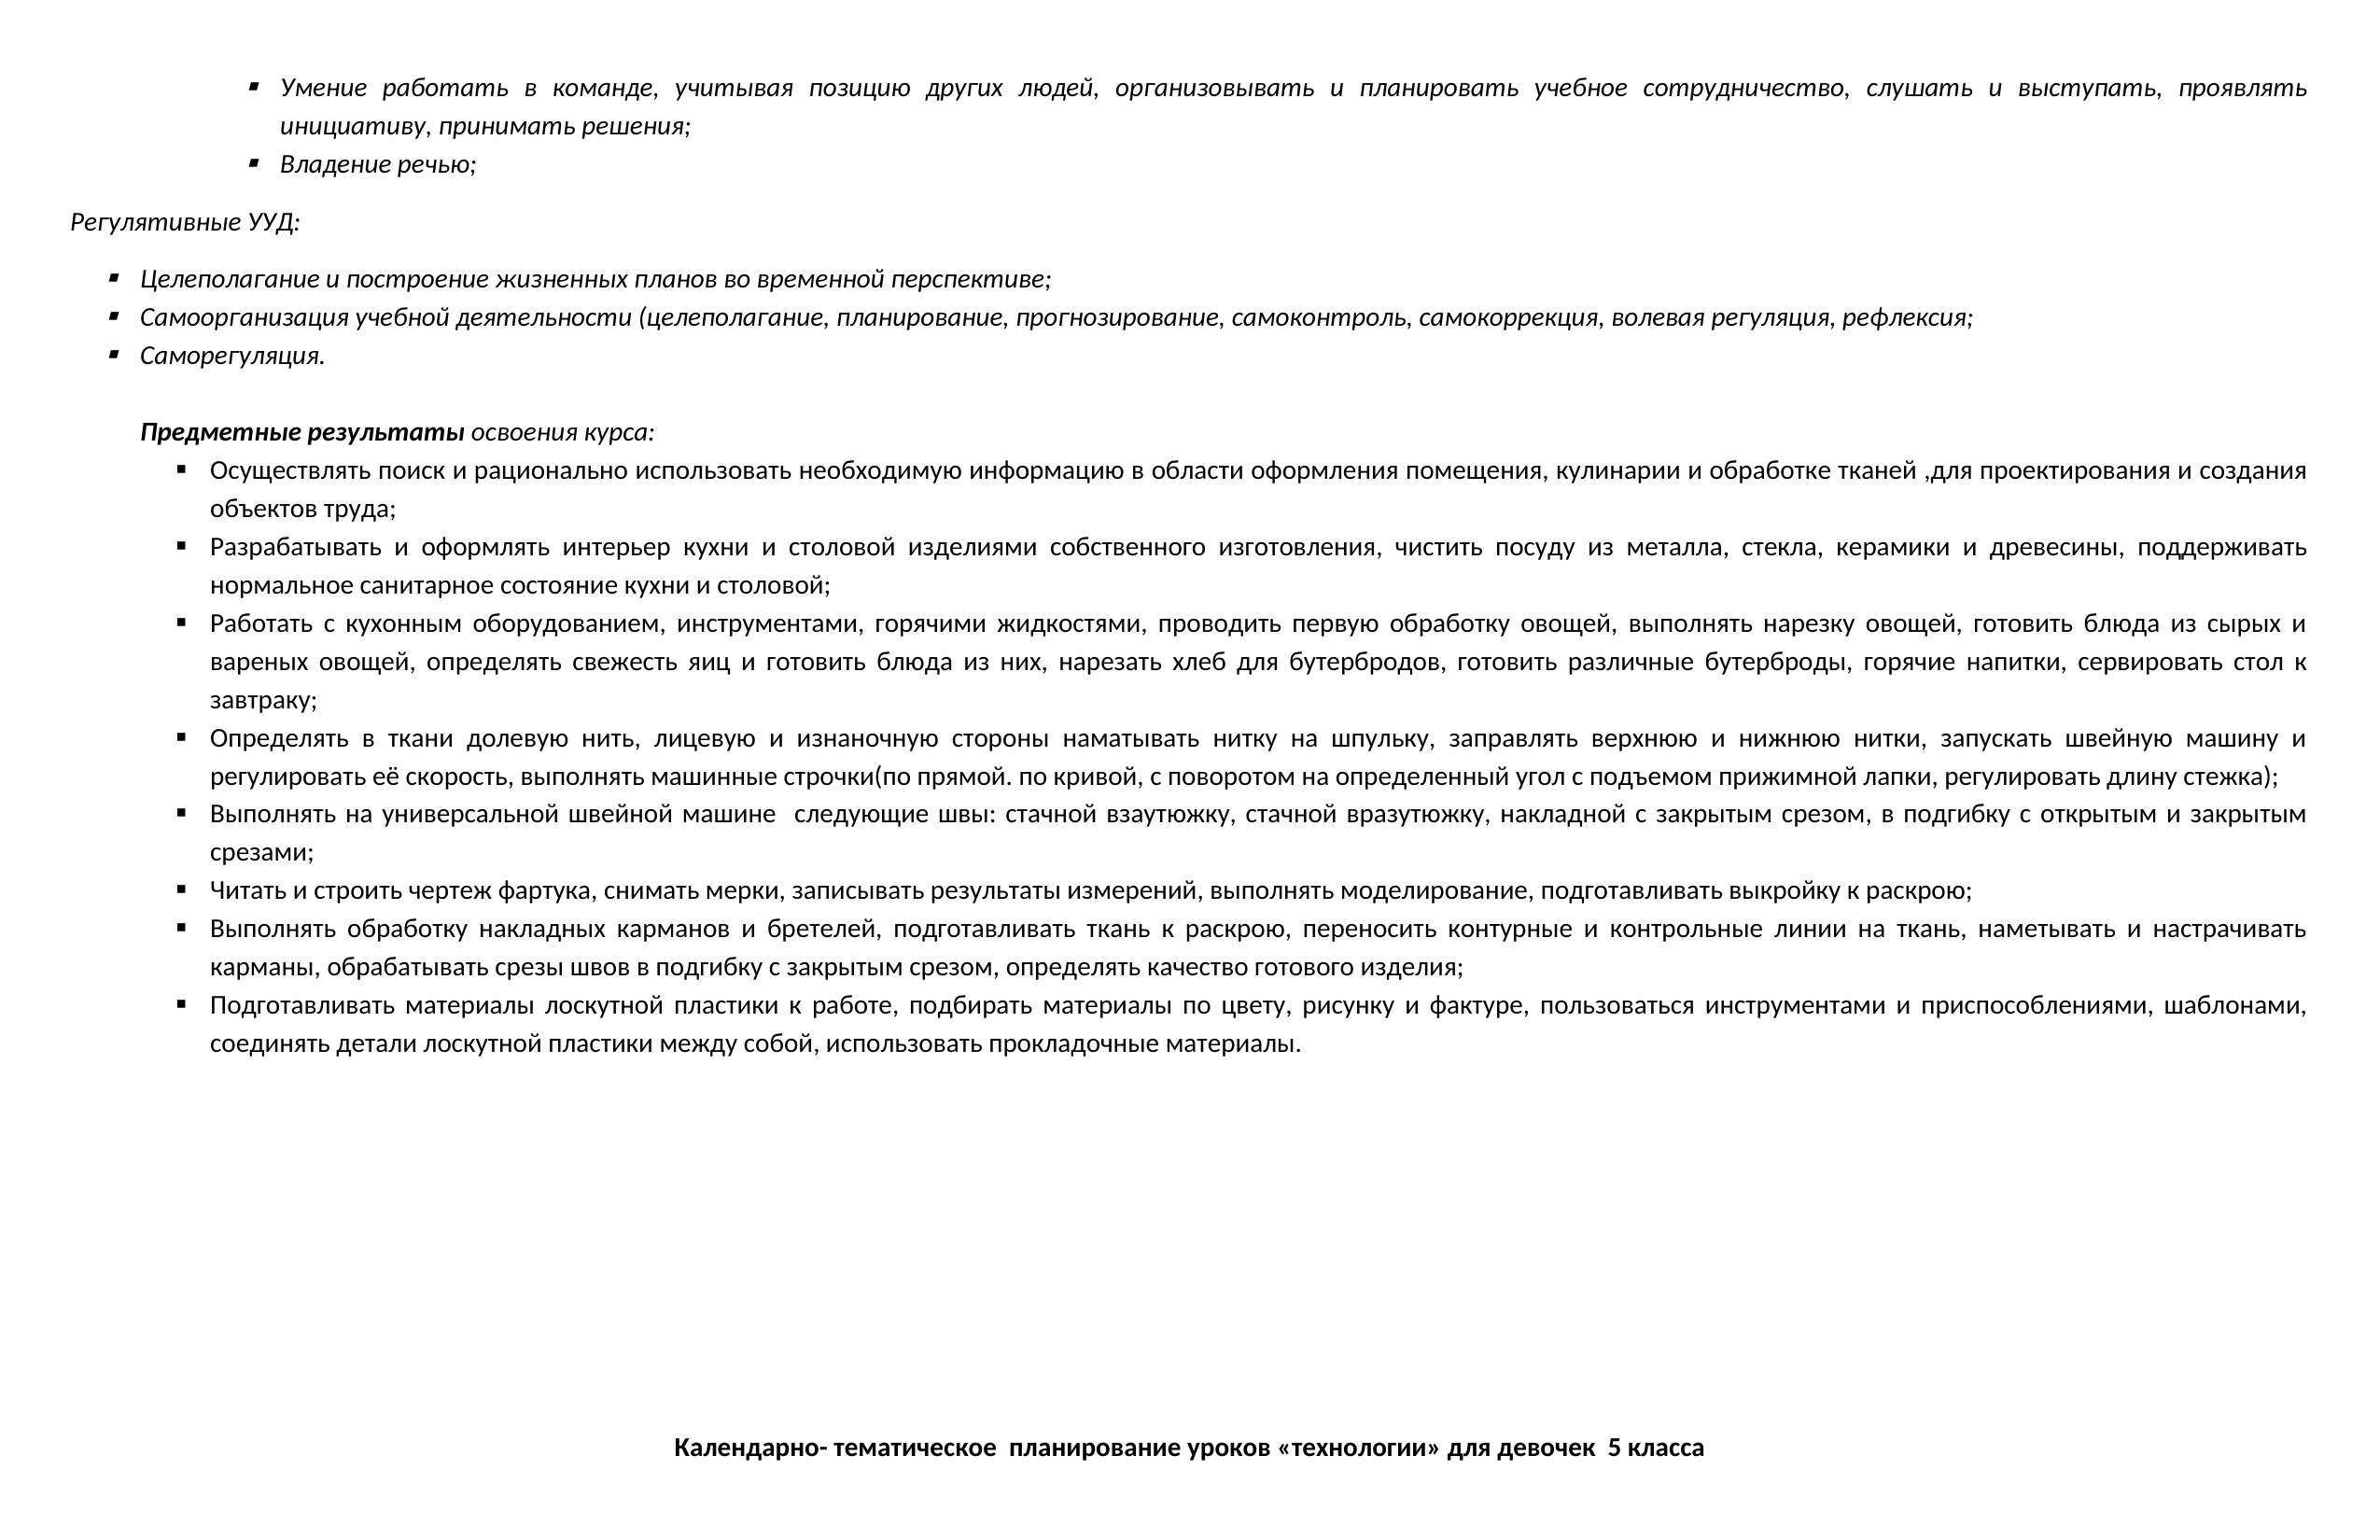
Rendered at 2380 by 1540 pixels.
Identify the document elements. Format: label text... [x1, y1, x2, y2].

list Осуществлять поиск и рационально использовать необходимую информацию в области оформления помещения, кулинарии и обработке тканей ,для проектирования и создания объектов труда; [175, 453, 2310, 525]
list Подготавливать материалы лоскутной пластики к работе, подбирать материалы по цвету, рисунку и фактуре, пользоваться инструментами и приспособлениями, шаблонами, соединять детали лоскутной пластики между собой, использовать прокладочные материалы. [175, 987, 2310, 1059]
list Умение работать в команде, учитывая позицию других людей, организовывать и планировать учебное сотрудничество, слушать и выступать, проявлять инициативу, принимать решения; [245, 70, 2310, 142]
list Определять в ткани долевую нить, лицевую и изнаночную стороны наматывать нитку на шпульку, заправлять верхнюю и нижнюю нитки, запускать швейную машину и регулировать её скорость, выполнять машинные строчки(по прямой. по кривой, с поворотом на определенный угол с подъемом прижимной лапки, регулировать длину стежка); [175, 721, 2310, 791]
list Читать и строить чертеж фартука, снимать мерки, записывать результаты измерений, выполнять моделирование, подготавливать выкройку к раскрою; [175, 873, 2310, 906]
list Разрабатывать и оформлять интерьер кухни и столовой изделиями собственного изготовления, чистить посуду из металла, стекла, керамики и древесины, поддерживать нормальное санитарное состояние кухни и столовой; [175, 529, 2310, 600]
list Саморегуляция. [105, 338, 2310, 371]
list Выполнять обработку накладных карманов и бретелей, подготавливать ткань к раскрою, переносить контурные и контрольные линии на ткань, наметывать и настрачивать карманы, обрабатывать срезы швов в подгибку с закрытым срезом, определять качество готового изделия; [175, 911, 2310, 983]
text Регулятивные УУД: [70, 204, 2310, 237]
list Самоорганизация учебной деятельности (целеполагание, планирование, прогнозирование, самоконтроль, самокоррекция, волевая регуляция, рефлексия; [105, 300, 2310, 333]
list Предметные результаты освоения курса: [140, 414, 2310, 448]
list Работать с кухонным оборудованием, инструментами, горячими жидкостями, проводить первую обработку овощей, выполнять нарезку овощей, готовить блюда из сырых и вареных овощей, определять свежесть яиц и готовить блюда из них, нарезать хлеб для бутербродов, готовить различные бутерброды, горячие напитки, сервировать стол к завтраку; [175, 606, 2310, 715]
list Выполнять на универсальной швейной машине следующие швы: стачной взаутюжку, стачной вразутюжку, накладной с закрытым срезом, в подгибку с открытым и закрытым срезами; [175, 796, 2310, 868]
list Владение речью; [245, 147, 2310, 179]
text Календарно- тематическое планирование уроков «технологии» для девочек 5 класса [70, 1430, 2310, 1463]
list Целеполагание и построение жизненных планов во временной перспективе; [105, 261, 2310, 295]
